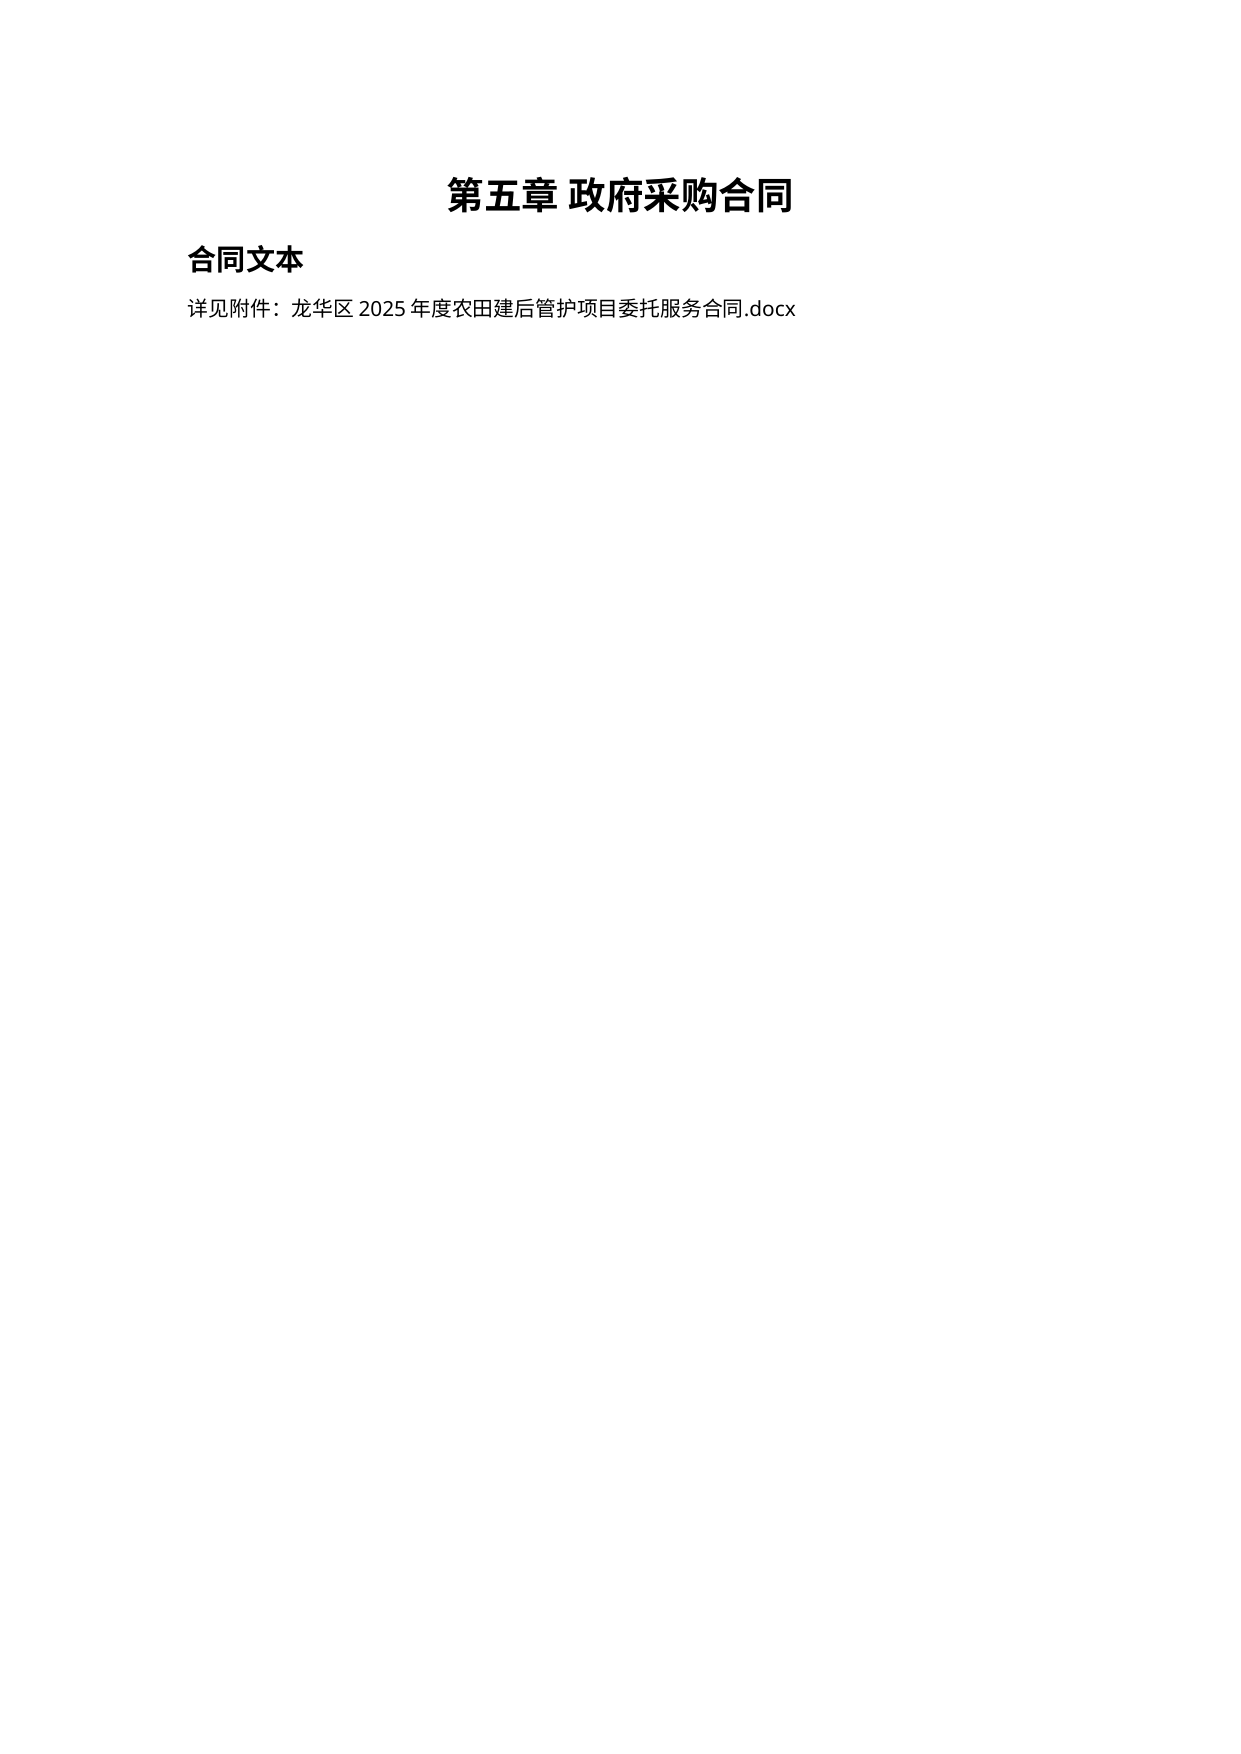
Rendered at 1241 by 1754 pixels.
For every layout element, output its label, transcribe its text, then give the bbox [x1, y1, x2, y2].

text 第五章 政府采购合同 [187, 162, 1053, 227]
text 合同文本 [187, 227, 1053, 292]
text 详见附件：龙华区2025年度农田建后管护项目委托服务合同.docx [187, 292, 1053, 324]
